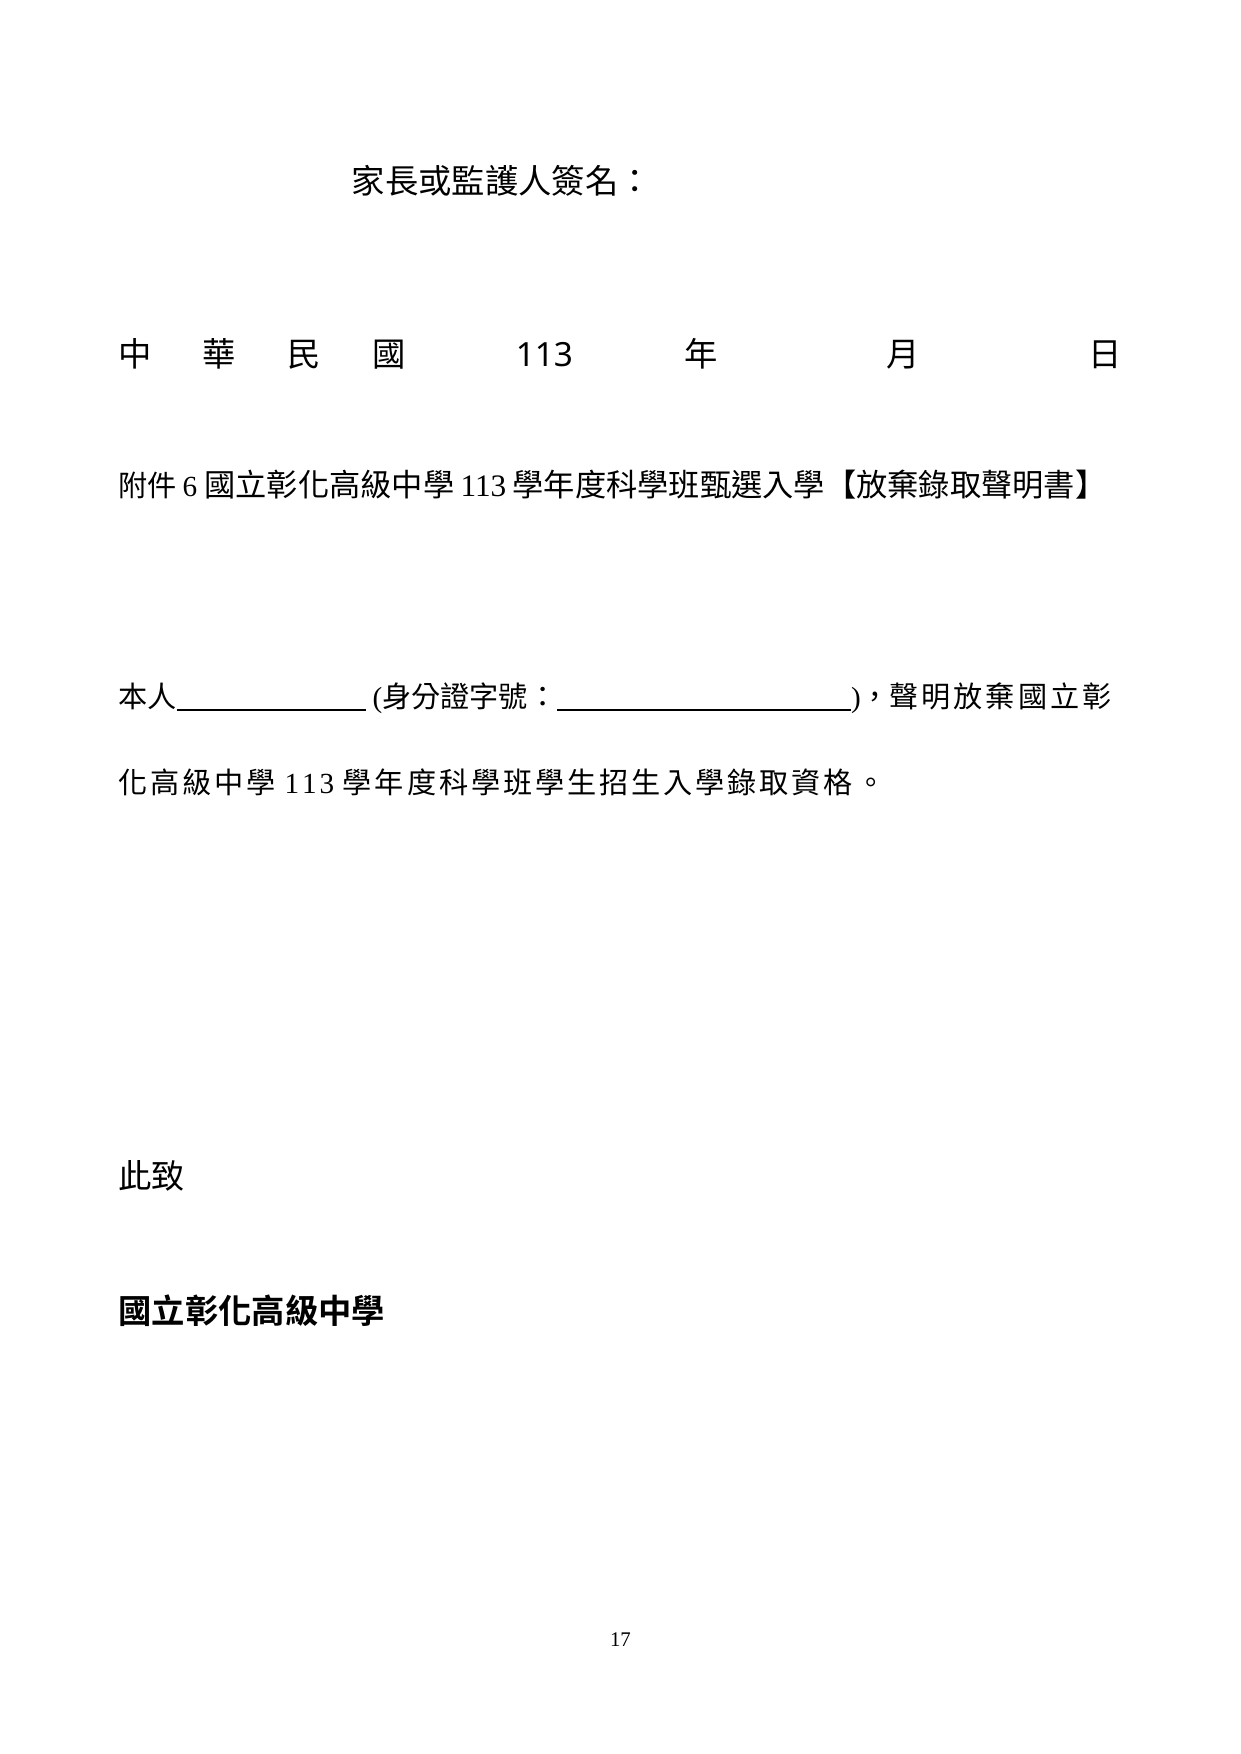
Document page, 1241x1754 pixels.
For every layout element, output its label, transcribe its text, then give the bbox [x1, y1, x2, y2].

text 此致 [118, 1131, 1122, 1217]
text 附件6 國立彰化高級中學113學年度科學班甄選入學【放棄錄取聲明書】 [118, 439, 1122, 526]
text 國立彰化高級中學 [118, 1266, 1122, 1352]
text 中華民國 113 年 月 日 [118, 309, 1122, 396]
text 家長或監護人簽名： [351, 136, 1122, 222]
text 本人 (身分證字號： )，聲明放棄國立彰化高級中學113學年度科學班學生招生入學錄取資格。 [118, 673, 1122, 803]
